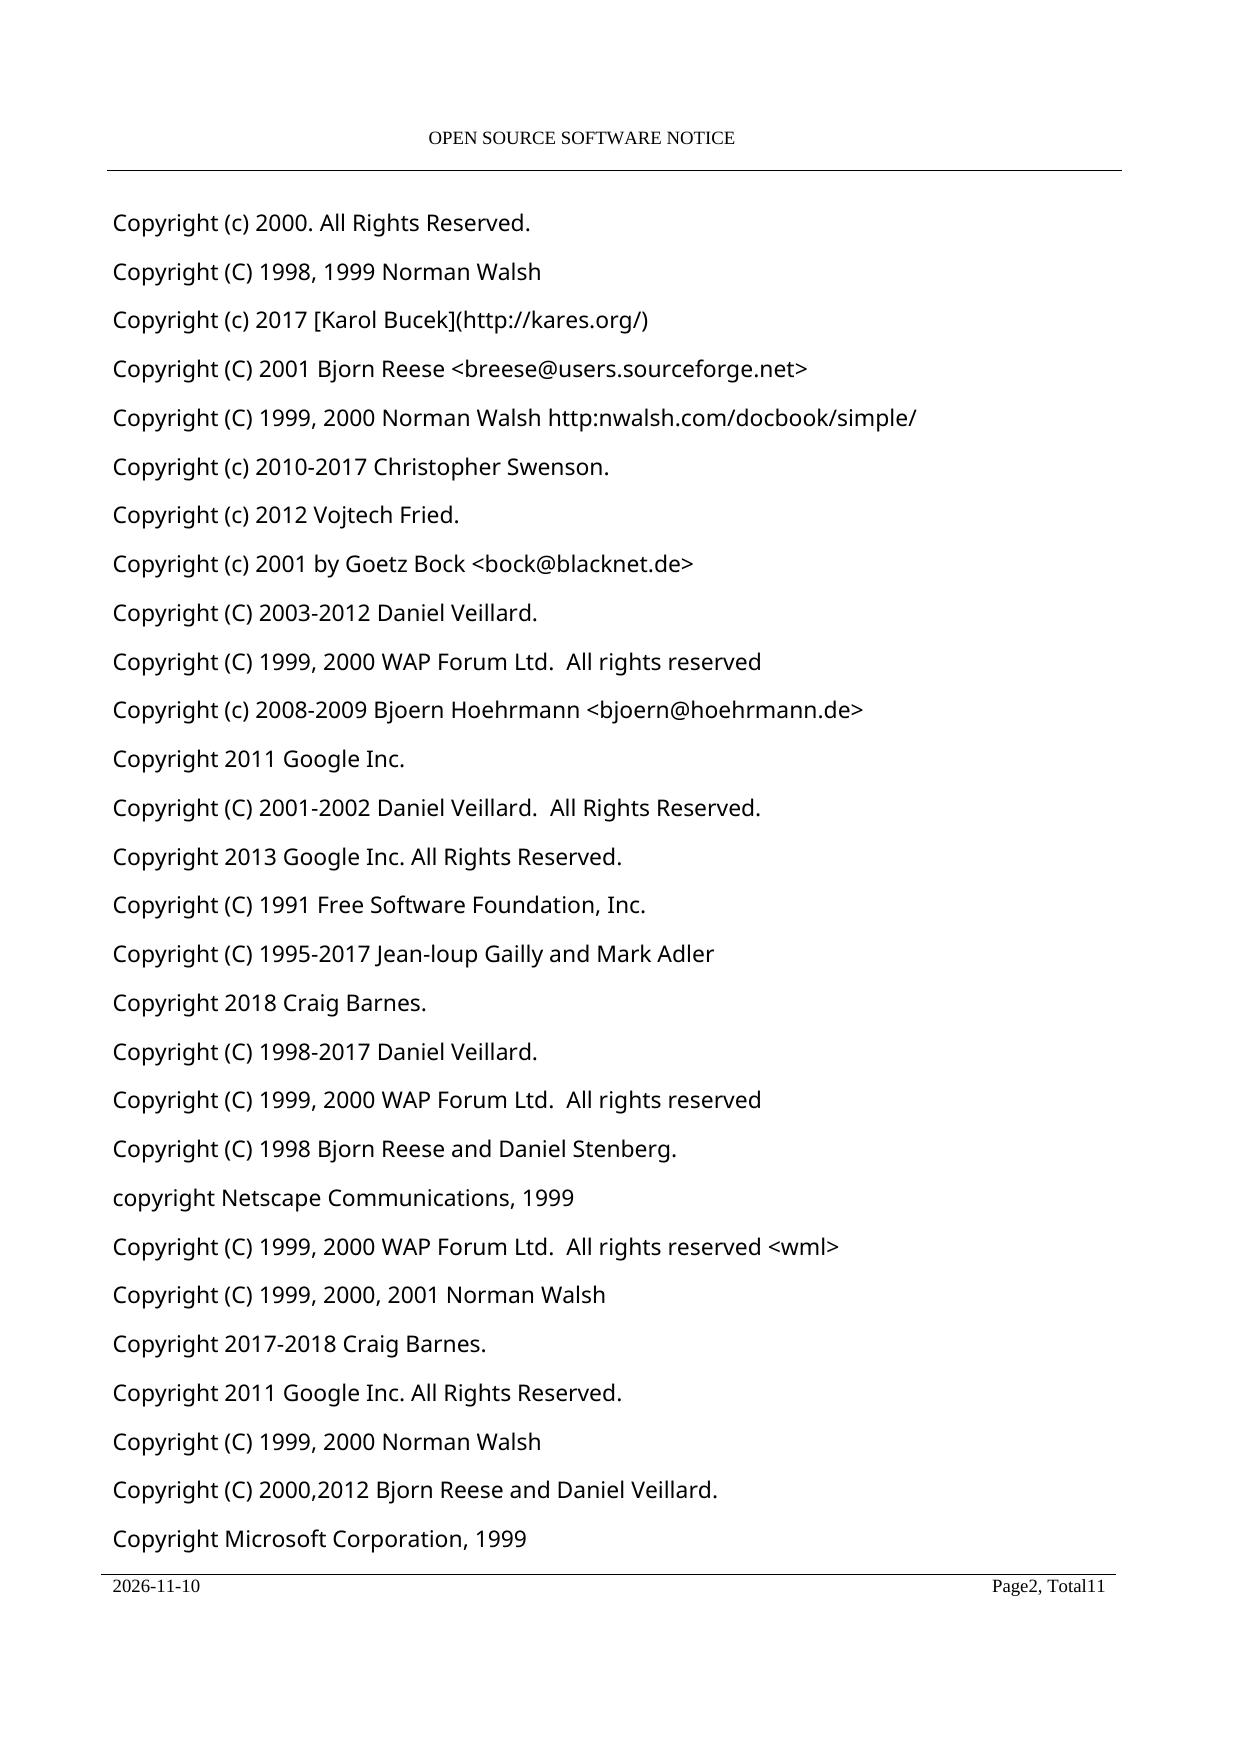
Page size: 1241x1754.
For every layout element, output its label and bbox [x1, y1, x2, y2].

text [112, 206, 1128, 1555]
